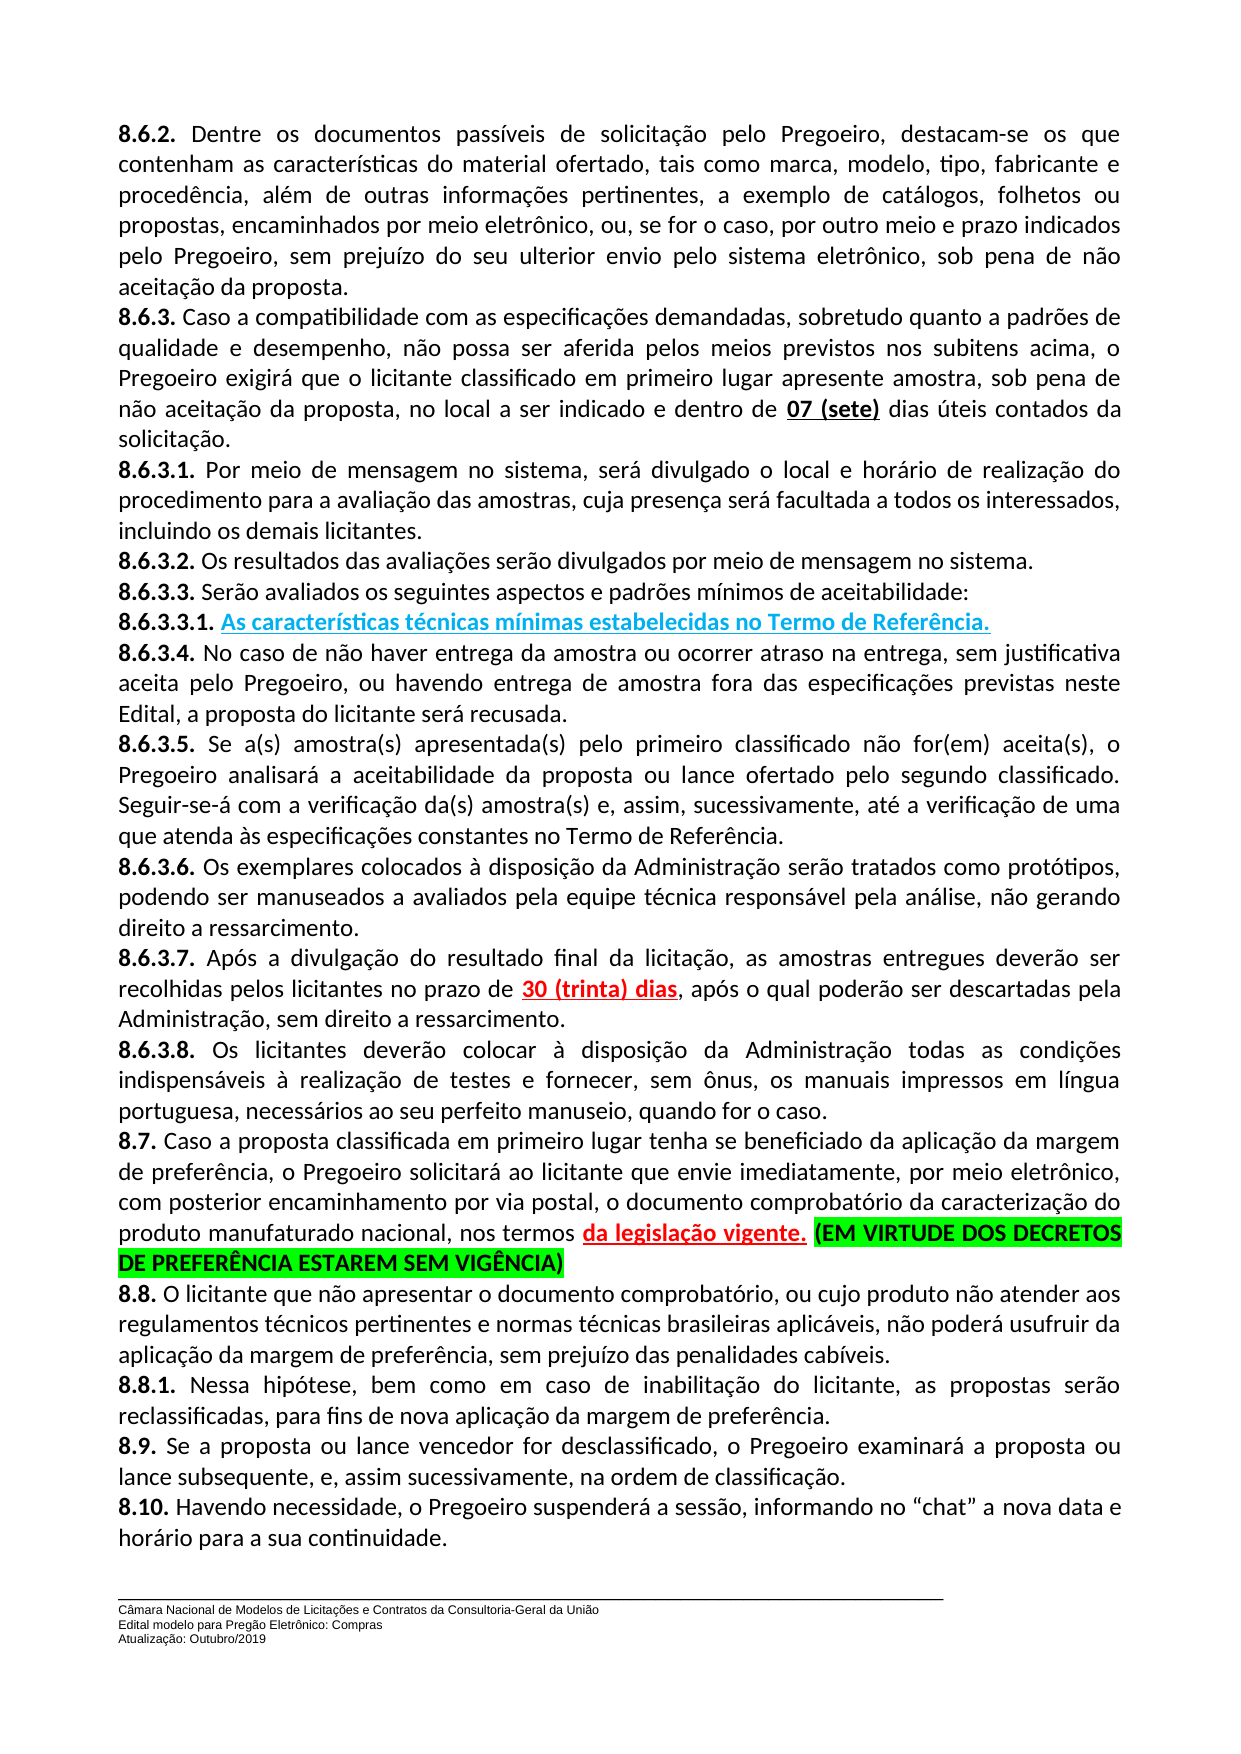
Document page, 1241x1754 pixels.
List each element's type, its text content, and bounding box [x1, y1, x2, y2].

text 8.7. Caso a proposta classificada em primeiro lugar tenha se beneficiado da aplicação da margem de preferência, o Pregoeiro solicitará ao licitante que envie imediatamente, por meio eletrônico, com posterior encaminhamento por via postal, o documento comprobatório da caracterização do produto manufaturado nacional, nos termos da legislação vigente. (EM VIRTUDE DOS DECRETOS DE PREFERÊNCIA ESTAREM SEM VIGÊNCIA) [118, 1125, 1122, 1278]
text 8.10. Havendo necessidade, o Pregoeiro suspenderá a sessão, informando no “chat” a nova data e horário para a sua continuidade. [118, 1492, 1122, 1553]
text 8.6.3.3.1. As características técnicas mínimas estabelecidas no Termo de Referência. [118, 606, 1122, 637]
text 8.9. Se a proposta ou lance vencedor for desclassificado, o Pregoeiro examinará a proposta ou lance subsequente, e, assim sucessivamente, na ordem de classificação. [118, 1431, 1122, 1492]
text 8.6.3.1. Por meio de mensagem no sistema, será divulgado o local e horário de realização do procedimento para a avaliação das amostras, cuja presença será facultada a todos os interessados, incluindo os demais licitantes. [118, 454, 1122, 545]
text 8.6.3.5. Se a(s) amostra(s) apresentada(s) pelo primeiro classificado não for(em) aceita(s), o Pregoeiro analisará a aceitabilidade da proposta ou lance ofertado pelo segundo classificado. Seguir-se-á com a verificação da(s) amostra(s) e, assim, sucessivamente, até a verificação de uma que atenda às especificações constantes no Termo de Referência. [118, 728, 1122, 851]
text 8.6.3.4. No caso de não haver entrega da amostra ou ocorrer atraso na entrega, sem justificativa aceita pelo Pregoeiro, ou havendo entrega de amostra fora das especificações previstas neste Edital, a proposta do licitante será recusada. [118, 637, 1122, 728]
text 8.6.3.8. Os licitantes deverão colocar à disposição da Administração todas as condições indispensáveis à realização de testes e fornecer, sem ônus, os manuais impressos em língua portuguesa, necessários ao seu perfeito manuseio, quando for o caso. [118, 1034, 1122, 1125]
text 8.6.3.2. Os resultados das avaliações serão divulgados por meio de mensagem no sistema. [118, 545, 1122, 576]
text 8.6.2. Dentre os documentos passíveis de solicitação pelo Pregoeiro, destacam-se os que contenham as características do material ofertado, tais como marca, modelo, tipo, fabricante e procedência, além de outras informações pertinentes, a exemplo de catálogos, folhetos ou propostas, encaminhados por meio eletrônico, ou, se for o caso, por outro meio e prazo indicados pelo Pregoeiro, sem prejuízo do seu ulterior envio pelo sistema eletrônico, sob pena de não aceitação da proposta. [118, 118, 1122, 301]
text 8.6.3.6. Os exemplares colocados à disposição da Administração serão tratados como protótipos, podendo ser manuseados a avaliados pela equipe técnica responsável pela análise, não gerando direito a ressarcimento. [118, 851, 1122, 942]
text 8.8.1. Nessa hipótese, bem como em caso de inabilitação do licitante, as propostas serão reclassificadas, para fins de nova aplicação da margem de preferência. [118, 1369, 1122, 1431]
text 8.6.3.7. Após a divulgação do resultado final da licitação, as amostras entregues deverão ser recolhidas pelos licitantes no prazo de 30 (trinta) dias, após o qual poderão ser descartadas pela Administração, sem direito a ressarcimento. [118, 942, 1122, 1034]
text 8.6.3.3. Serão avaliados os seguintes aspectos e padrões mínimos de aceitabilidade: [118, 576, 1122, 606]
text 8.6.3. Caso a compatibilidade com as especificações demandadas, sobretudo quanto a padrões de qualidade e desempenho, não possa ser aferida pelos meios previstos nos subitens acima, o Pregoeiro exigirá que o licitante classificado em primeiro lugar apresente amostra, sob pena de não aceitação da proposta, no local a ser indicado e dentro de 07 (sete) dias úteis contados da solicitação. [118, 301, 1122, 454]
text 8.8. O licitante que não apresentar o documento comprobatório, ou cujo produto não atender aos regulamentos técnicos pertinentes e normas técnicas brasileiras aplicáveis, não poderá usufruir da aplicação da margem de preferência, sem prejuízo das penalidades cabíveis. [118, 1278, 1122, 1369]
